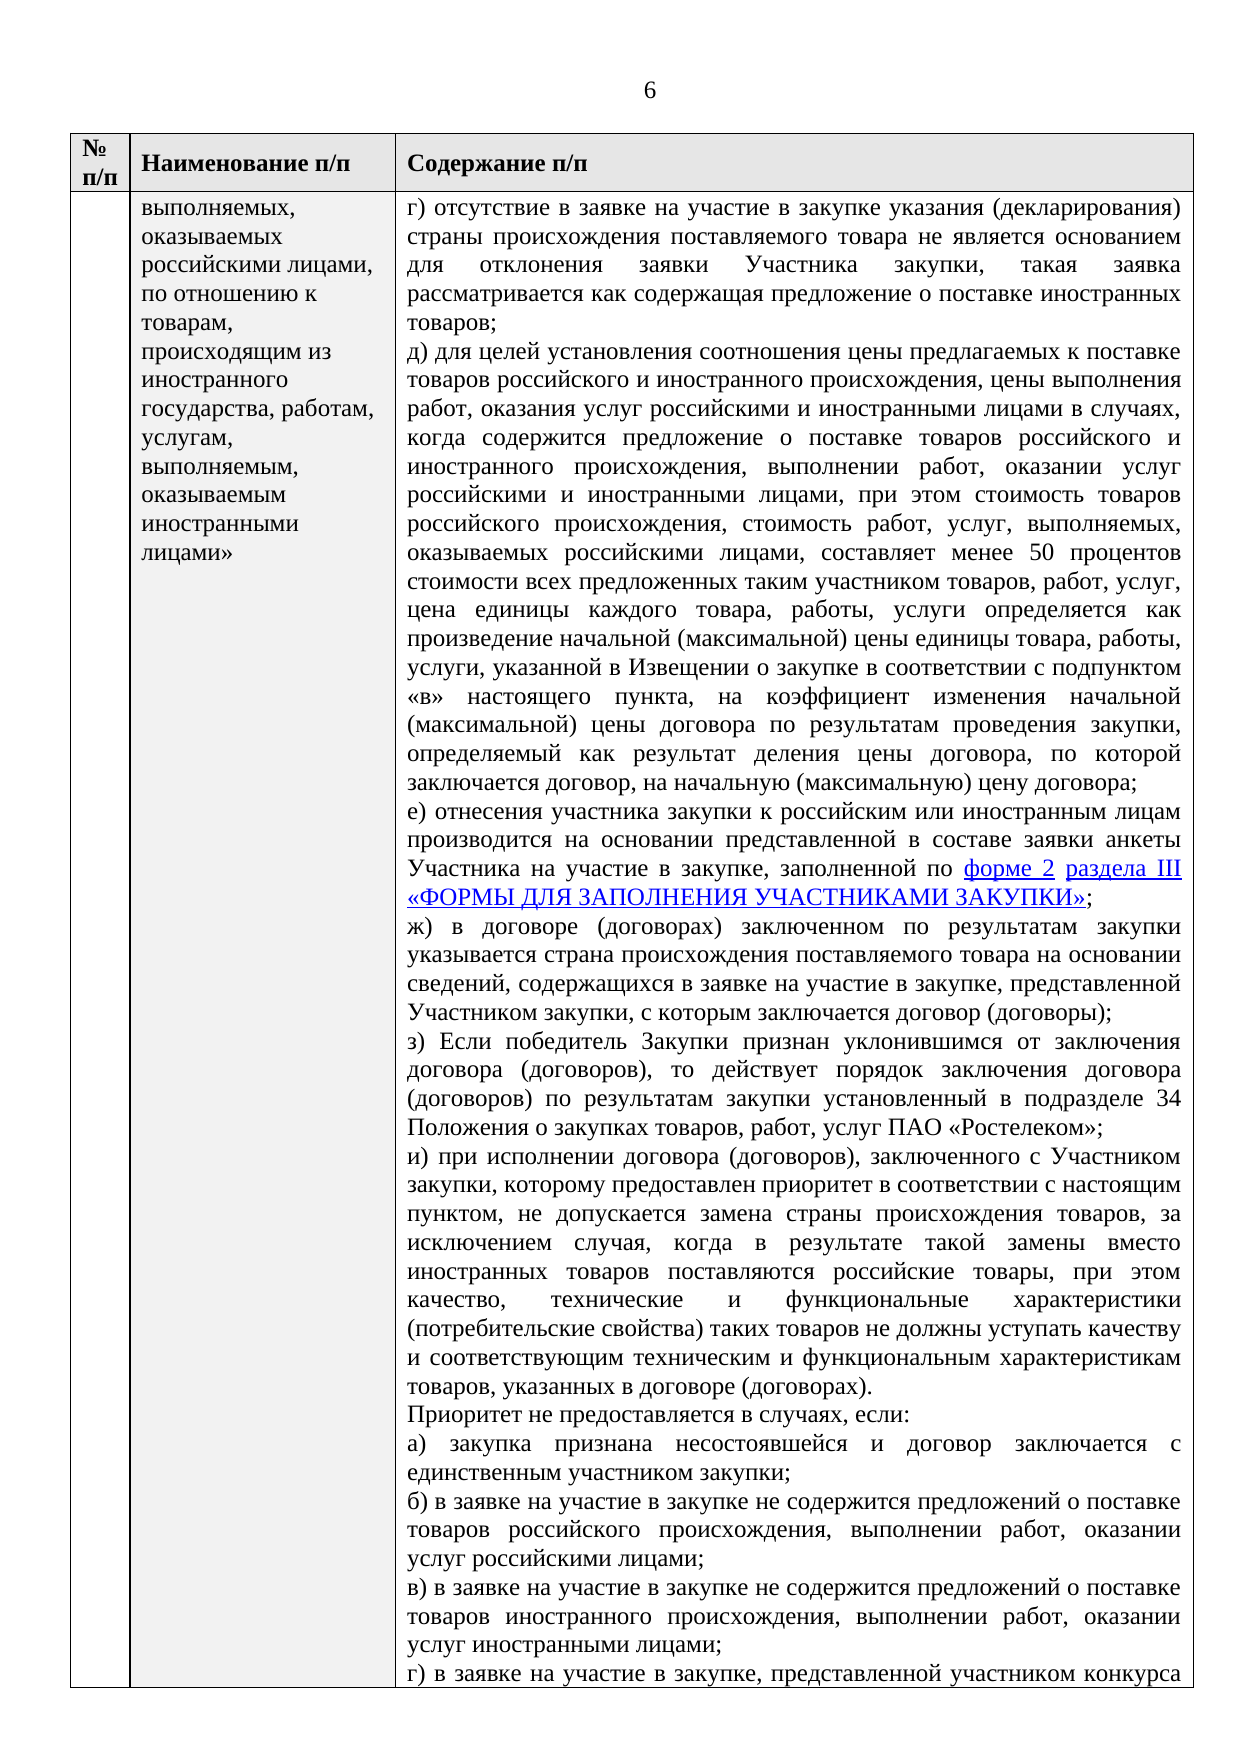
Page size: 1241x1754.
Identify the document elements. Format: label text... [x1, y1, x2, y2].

table_header № п/п [71, 134, 129, 191]
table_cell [131, 192, 395, 1687]
table_cell [71, 192, 129, 1687]
table_header Содержание п/п [396, 134, 1193, 191]
table_header Наименование п/п [131, 134, 395, 191]
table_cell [396, 192, 1193, 1687]
